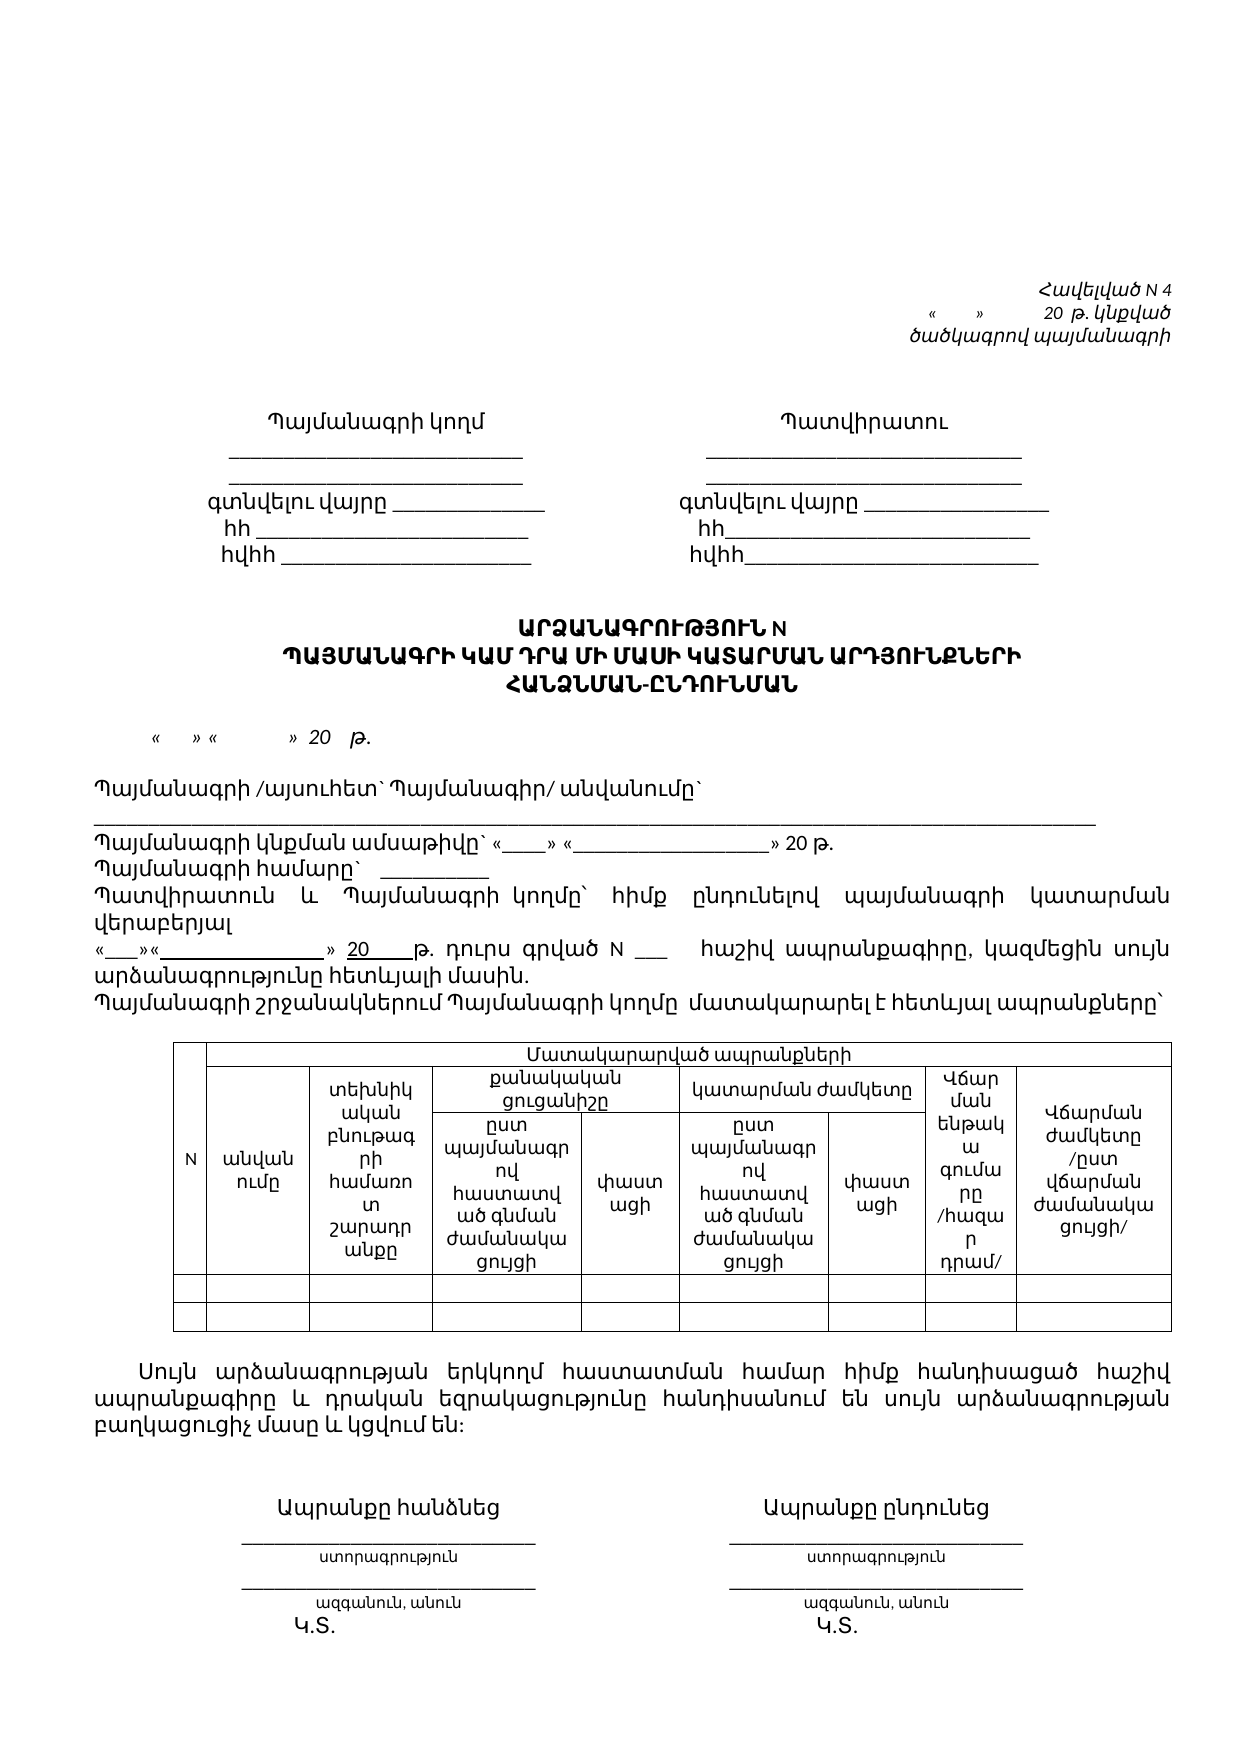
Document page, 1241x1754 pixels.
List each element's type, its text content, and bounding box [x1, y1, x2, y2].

table_cell [829, 1303, 925, 1331]
table_cell ըստ պայմանագրով հաստատված գնման ժամանակացույցի [433, 1113, 581, 1273]
text Պատվիրատուն և Պայմանագրի կողմը՝ հիմք ընդունելով պայմանագրի կատարման վերաբերյալ [94, 882, 1171, 935]
text « » 20 թ. կնքված [94, 301, 1171, 324]
table_cell [680, 1275, 828, 1302]
text « » « » 20 թ. [94, 723, 1171, 750]
table_header Պայմանագրի կողմ ___________________________ ___________________________ գտնվելու վայրը ______________ հհ _________________________ հվհհ _______________________ [145, 408, 607, 568]
table_header N [174, 1043, 206, 1273]
table_cell ___________________________ ազգանուն, անուն [145, 1567, 632, 1612]
text Պայմանագրի համարը` __________ [94, 855, 1171, 882]
table_cell անվանումը [207, 1067, 309, 1273]
table_cell Կ.Տ. [145, 1612, 632, 1639]
text ծածկագրով պայմանագրի [94, 324, 1171, 347]
table_cell [310, 1303, 432, 1331]
table_header Ապրանքը հանձնեց [145, 1494, 632, 1521]
table_header Պատվիրատու _____________________________ _____________________________ գտնվելու վայրը _________________ հհ____________________________ հվհհ___________________________ [607, 408, 1120, 568]
table_cell կատարման ժամկետը [680, 1067, 925, 1112]
table_cell փաստացի [829, 1113, 925, 1273]
table_cell Կ.Տ. [633, 1612, 1120, 1639]
table_cell [1017, 1303, 1171, 1331]
table_header Ապրանքը ընդունեց [633, 1494, 1120, 1521]
text Հավելված N 4 [94, 278, 1171, 301]
table_cell ___________________________ ստորագրություն [633, 1521, 1120, 1567]
table_cell [433, 1275, 581, 1302]
table_cell [582, 1275, 679, 1302]
text ՊԱՅՄԱՆԱԳՐԻ ԿԱՄ ԴՐԱ ՄԻ ՄԱՍԻ ԿԱՏԱՐՄԱՆ ԱՐԴՅՈՒՆՔՆԵՐԻ [94, 642, 1171, 670]
table_cell քանակական ցուցանիշը [433, 1067, 679, 1112]
table_cell [926, 1275, 1016, 1302]
table_cell ___________________________ ստորագրություն [145, 1521, 632, 1567]
table_cell [582, 1303, 679, 1331]
text Սույն արձանագրության երկկողմ հաստատման համար հիմք հանդիսացած հաշիվ ապրանքագիրը և դրական եզրակացությունը հանդիսանում են սույն արձանագրության բաղկացուցիչ մասը և կցվում են: [94, 1358, 1171, 1438]
table_cell [926, 1303, 1016, 1331]
text «___»« » 20 թ. դուրս գրված N ___ հաշիվ ապրանքագիրը, կազմեցին սույն արձանագրությունը հետևյալի մասին. [94, 935, 1171, 989]
table_cell [174, 1303, 206, 1331]
table_header Մատակարարված ապրանքների [207, 1043, 1171, 1066]
text Պայմանագրի շրջանակներում Պայմանագրի կողմը մատակարարել է հետևյալ ապրանքները՝ [94, 989, 1171, 1015]
table_cell [207, 1303, 309, 1331]
table_cell Վճարման ժամկետը /ըստ վճարման ժամանակացույցի/ [1017, 1067, 1171, 1273]
table_cell Վճարման ենթակա գումարը /հազար դրամ/ [926, 1067, 1016, 1273]
text Պայմանագրի /այսուհետ` Պայմանագիր/ անվանումը` ____________________________________________________________________________________________ [94, 775, 1171, 829]
text ԱՐՁԱՆԱԳՐՈՒԹՅՈՒՆ N [94, 614, 1171, 642]
table_cell ըստ պայմանագրով հաստատված գնման ժամանակացույցի [680, 1113, 828, 1273]
table_cell [680, 1303, 828, 1331]
table_cell տեխնիկական բնութագրի համառոտ շարադրանքը [310, 1067, 432, 1273]
table_cell [1017, 1275, 1171, 1302]
text ՀԱՆՁՆՄԱՆ-ԸՆԴՈՒՆՄԱՆ [94, 670, 1171, 698]
table_cell [174, 1275, 206, 1302]
table_cell [433, 1303, 581, 1331]
table_cell ___________________________ ազգանուն, անուն [633, 1567, 1120, 1612]
table_cell [829, 1275, 925, 1302]
table_cell [310, 1275, 432, 1302]
text Պայմանագրի կնքման ամսաթիվը` «____» «__________________» 20 թ. [94, 829, 1171, 855]
table_cell [207, 1275, 309, 1302]
table_cell փաստացի [582, 1113, 679, 1273]
